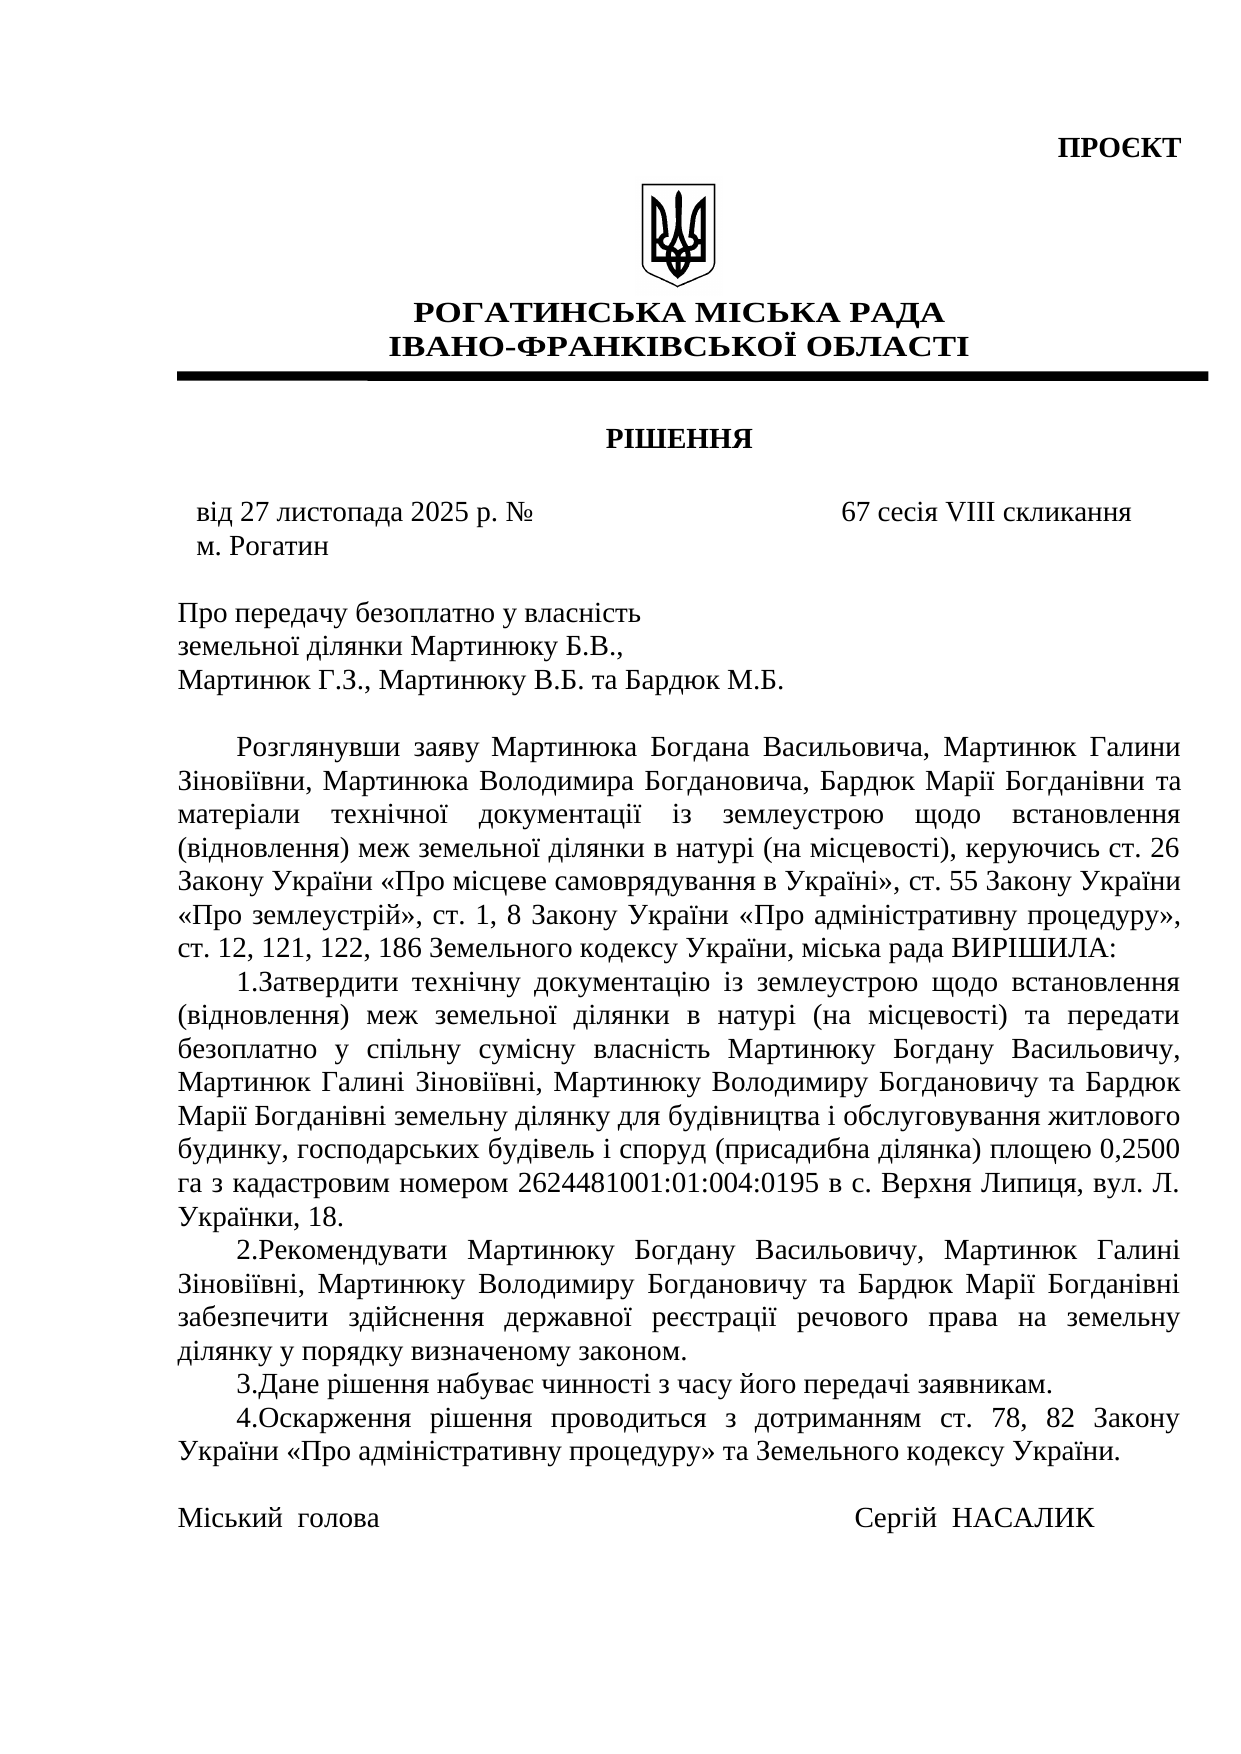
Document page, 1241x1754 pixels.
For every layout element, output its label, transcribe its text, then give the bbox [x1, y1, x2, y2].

text ПРОЄКТ [177, 131, 1181, 164]
text Міський голова Сергій НАСАЛИК [177, 1501, 1181, 1534]
text 1.Затвердити технічну документацію із землеустрою щодо встановлення (відновлення) меж земельної ділянки в натурі (на місцевості) та передати безоплатно у спільну сумісну власність Мартинюку Богдану Васильовичу, Мартинюк Галині Зіновіївні, Мартинюку Володимиру Богдановичу та Бардюк Марії Богданівні земельну ділянку для будівництва і обслуговування житлового будинку, господарських будівель і споруд (присадибна ділянка) площею 0,2500 га з кадастровим номером 2624481001:01:004:0195 в с. Верхня Липиця, вул. Л. Українки, 18. [177, 964, 1181, 1232]
text від 27 листопада 2025 р. № 67 сесія VIII скликання [196, 494, 1237, 528]
text м. Рогатин [196, 528, 1237, 561]
text ІВАНО-ФРАНКІВСЬКОЇ ОБЛАСТІ [177, 329, 1181, 362]
text Про передачу безоплатно у власність [177, 595, 1237, 628]
text 2.Рекомендувати Мартинюку Богдану Васильовичу, Мартинюк Галині Зіновіївні, Мартинюку Володимиру Богдановичу та Бардюк Марії Богданівні забезпечити здійснення державної реєстрації речового права на земельну ділянку у порядку визначеному законом. [177, 1232, 1181, 1366]
text Мартинюк Г.З., Мартинюку В.Б. та Бардюк М.Б. [177, 662, 1181, 696]
text РІШЕННЯ [177, 421, 1181, 454]
text РОГАТИНСЬКА МІСЬКА РАДА [177, 295, 1181, 329]
text 4.Оскарження рішення проводиться з дотриманням ст. 78, 82 Закону України «Про адміністративну процедуру» та Земельного кодексу України. [177, 1400, 1181, 1467]
text земельної ділянки Мартинюку Б.В., [177, 628, 1181, 662]
text Розглянувши заяву Мартинюка Богдана Васильовича, Мартинюк Галини Зіновіївни, Мартинюка Володимира Богдановича, Бардюк Марії Богданівни та матеріали технічної документації із землеустрою щодо встановлення (відновлення) меж земельної ділянки в натурі (на місцевості), керуючись ст. 26 Закону України «Про місцеве самоврядування в Україні», ст. 55 Закону України «Про землеустрій», ст. 1, 8 Закону України «Про адміністративну процедуру», ст. 12, 121, 122, 186 Земельного кодексу України, міська рада ВИРІШИЛА: [177, 729, 1181, 964]
text 3.Дане рішення набуває чинності з часу його передачі заявникам. [177, 1366, 1181, 1400]
